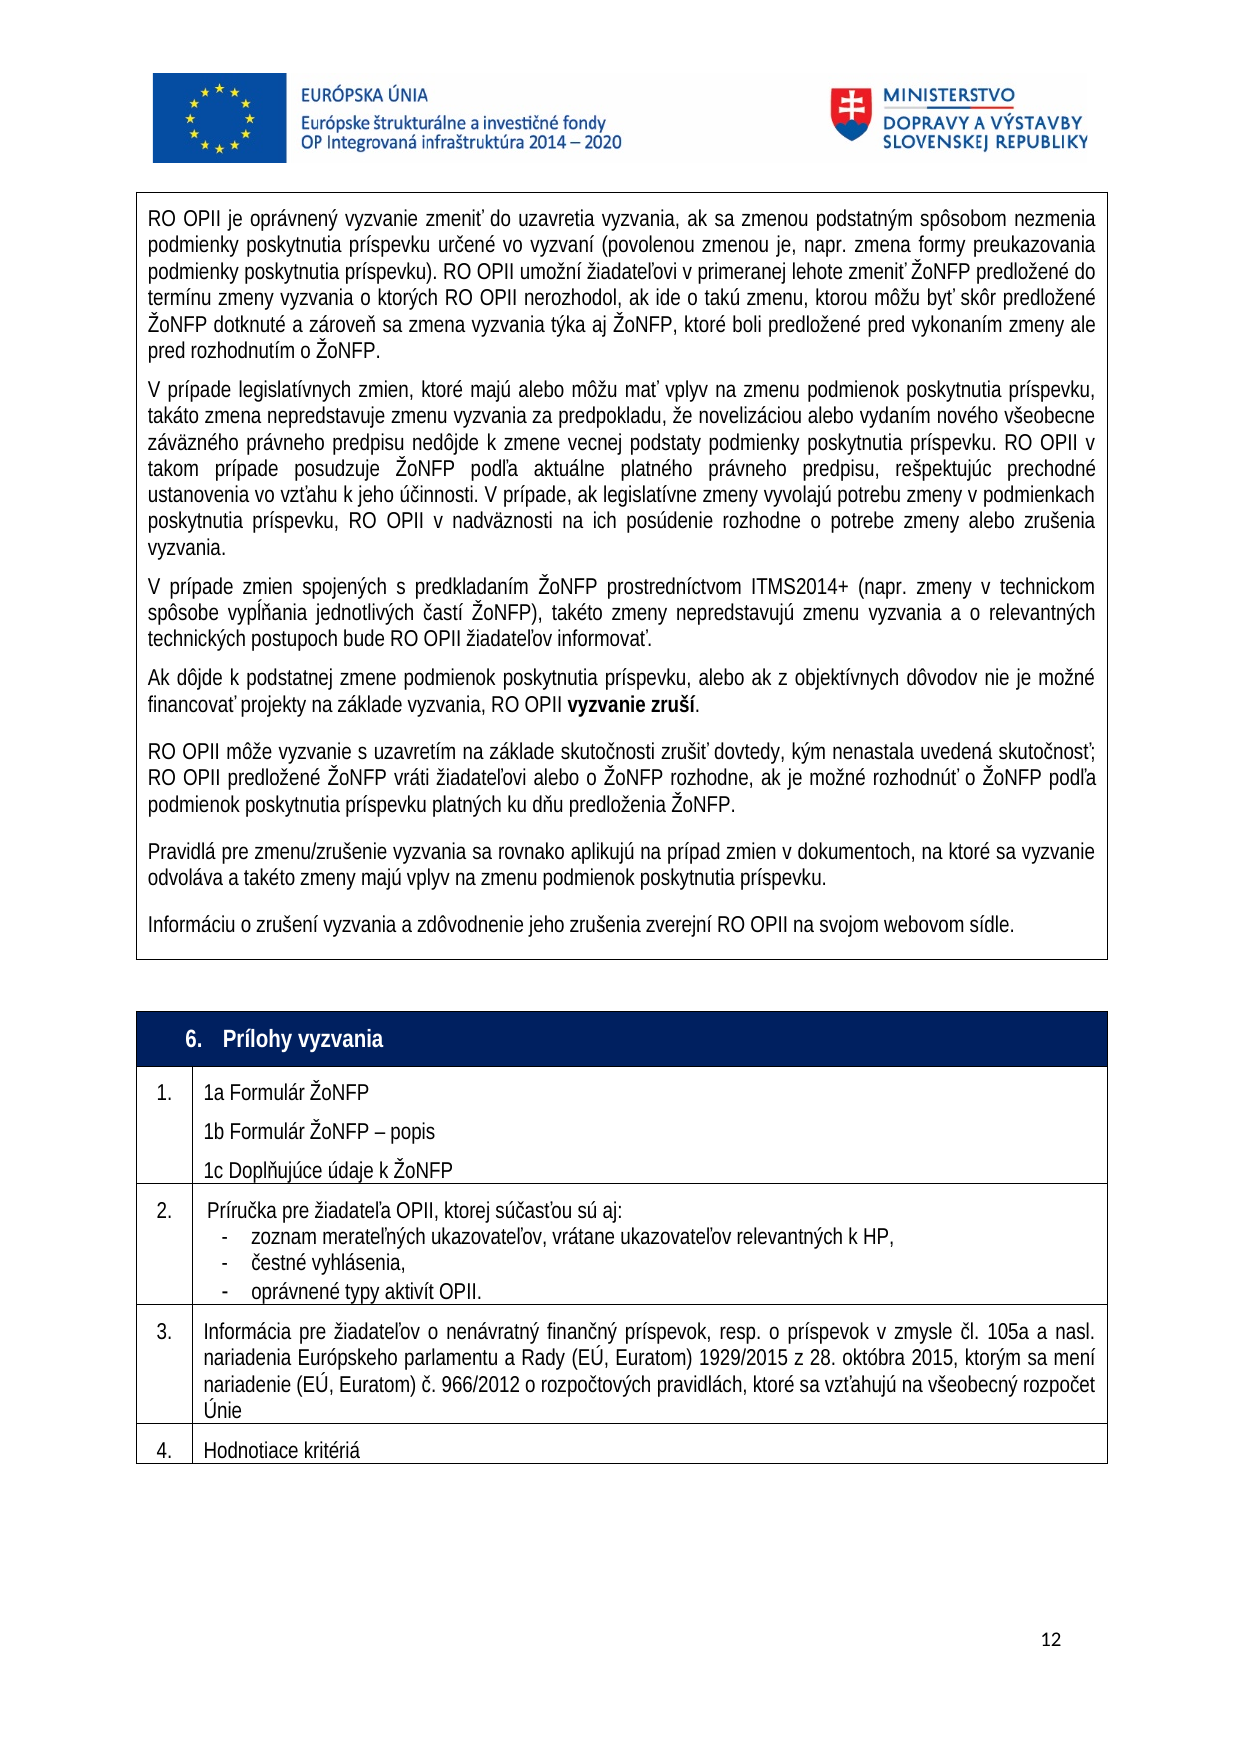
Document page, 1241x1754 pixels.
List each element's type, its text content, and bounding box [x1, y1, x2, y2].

table_cell 2. [137, 1184, 192, 1304]
table_cell 3. [137, 1305, 192, 1423]
table_cell 1. [137, 1067, 192, 1183]
table_cell Informácia pre žiadateľov o nenávratný finančný príspevok, resp. o príspevok v zmysle čl. 105a a nasl. nariadenia Európskeho parlamentu a Rady (EÚ, Euratom) 1929/2015 z 28. októbra 2015, ktorým sa mení nariadenie (EÚ, Euratom) č. 966/2012 o rozpočtových pravidlách, ktoré sa vzťahujú na všeobecný rozpočet Únie [193, 1305, 1107, 1423]
table_cell Hodnotiace kritériá [193, 1424, 1107, 1463]
picture [152, 73, 1088, 163]
table_header Prílohy vyzvania [137, 1012, 1107, 1066]
table_cell 1a Formulár ŽoNFP 1b Formulár ŽoNFP – popis 1c Doplňujúce údaje k ŽoNFP [193, 1067, 1107, 1183]
table_cell Príručka pre žiadateľa OPII, ktorej súčasťou sú aj: zoznam merateľných ukazovateľov, vrátane ukazovateľov relevantných k HP, čestné vyhlásenia, oprávnené typy aktivít OPII. [193, 1184, 1107, 1304]
table_cell 4. [137, 1424, 192, 1463]
